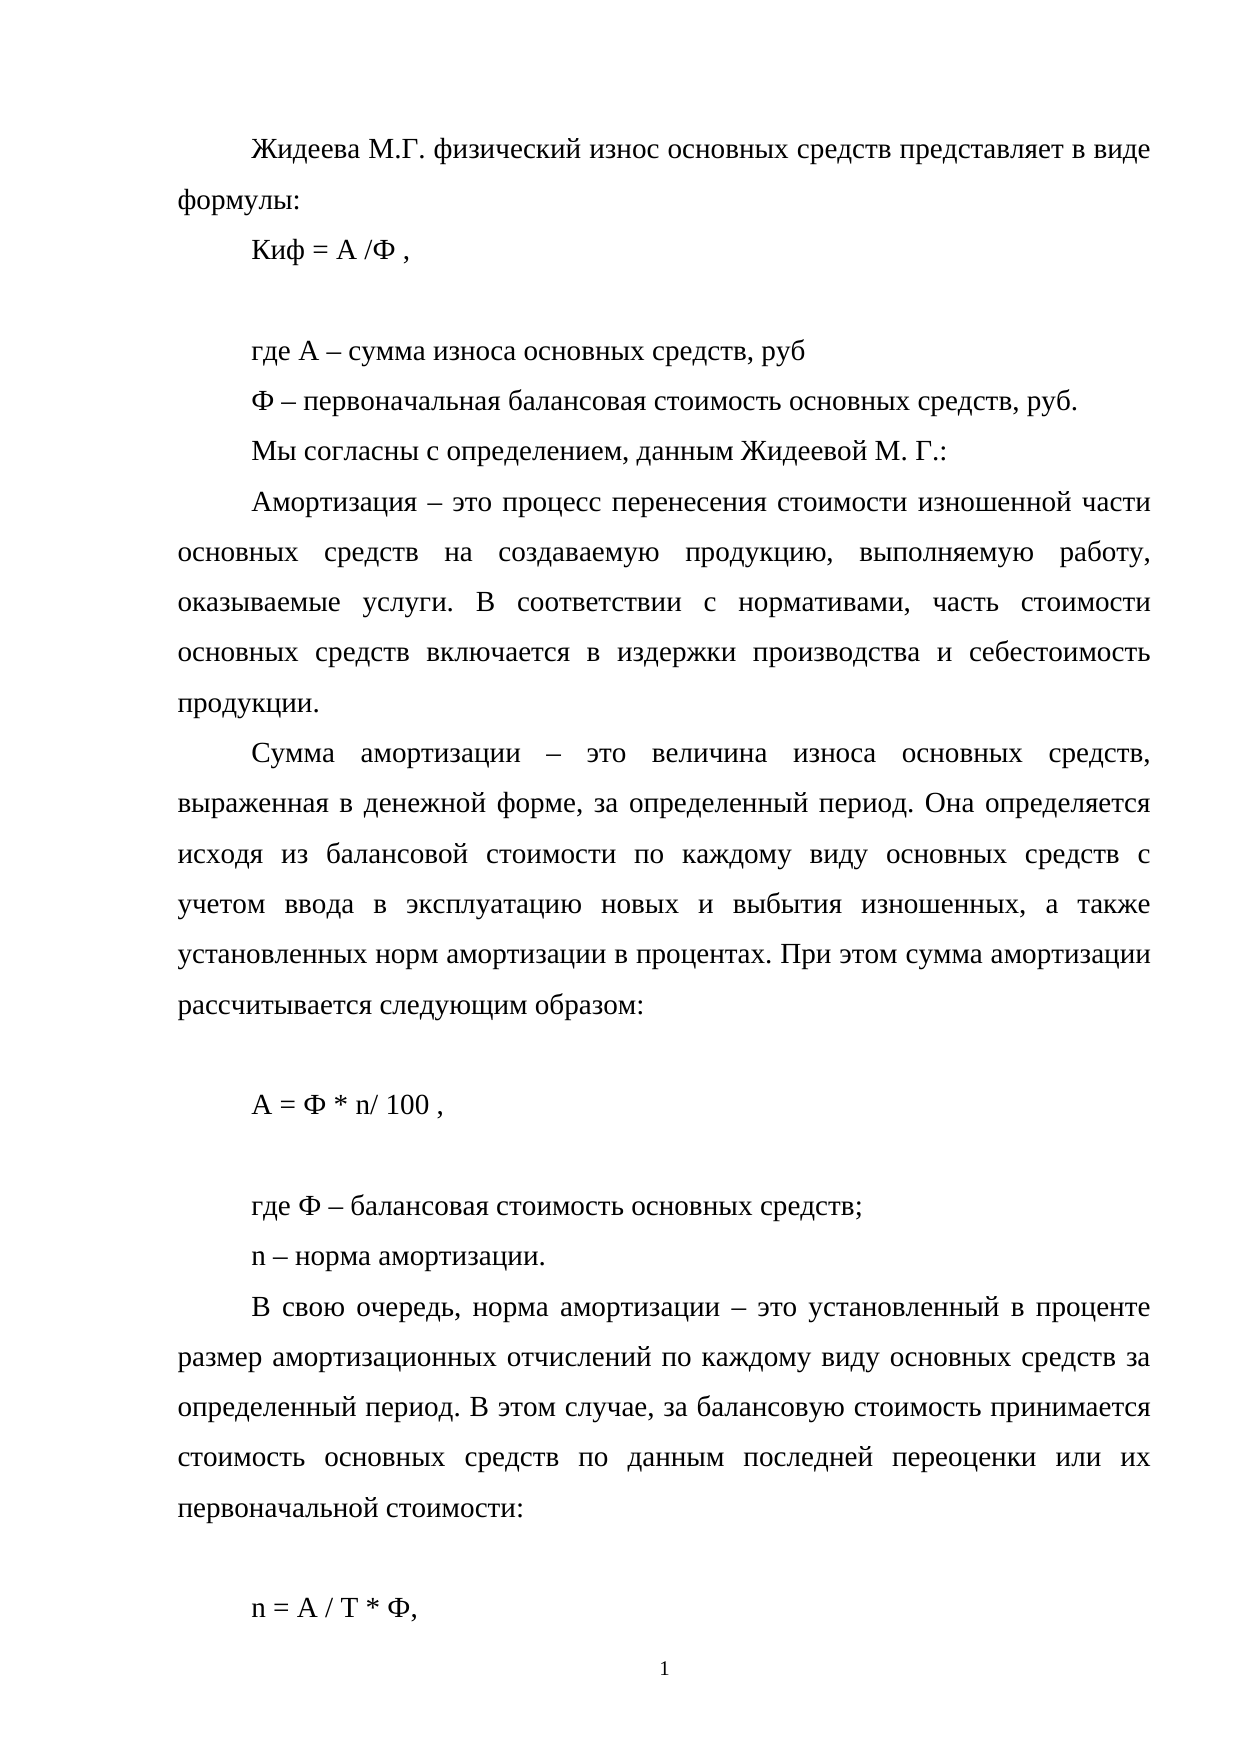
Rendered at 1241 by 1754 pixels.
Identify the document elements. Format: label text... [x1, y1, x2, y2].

text А = Ф * n/ 100 , [177, 1087, 1152, 1121]
text n = А / Т * Ф, [177, 1591, 1152, 1624]
text Мы согласны с определением, данным Жидеевой М. Г.: [177, 433, 1152, 467]
text где А – сумма износа основных средств, руб [177, 333, 1152, 366]
text В свою очередь, норма амортизации – это установленный в проценте размер амортизационных отчислений по каждому виду основных средств за определенный период. В этом случае, за балансовую стоимость принимается стоимость основных средств по данным последней переоценки или их первоначальной стоимости: [177, 1289, 1152, 1523]
text Киф = А /Ф , [177, 232, 1152, 266]
text Амортизация – это процесс перенесения стоимости изношенной части основных средств на создаваемую продукцию, выполняемую работу, оказываемые услуги. В соответствии с нормативами, часть стоимости основных средств включается в издержки производства и себестоимость продукции. [177, 484, 1152, 718]
text n – норма амортизации. [177, 1238, 1152, 1272]
text Сумма амортизации – это величина износа основных средств, выраженная в денежной форме, за определенный период. Она определяется исходя из балансовой стоимости по каждому виду основных средств с учетом ввода в эксплуатацию новых и выбытия изношенных, а также установленных норм амортизации в процентах. При этом сумма амортизации рассчитывается следующим образом: [177, 735, 1152, 1020]
text где Ф – балансовая стоимость основных средств; [177, 1188, 1152, 1222]
text Жидеева М.Г. физический износ основных средств представляет в виде формулы: [177, 131, 1152, 215]
text Ф – первоначальная балансовая стоимость основных средств, руб. [177, 383, 1152, 417]
